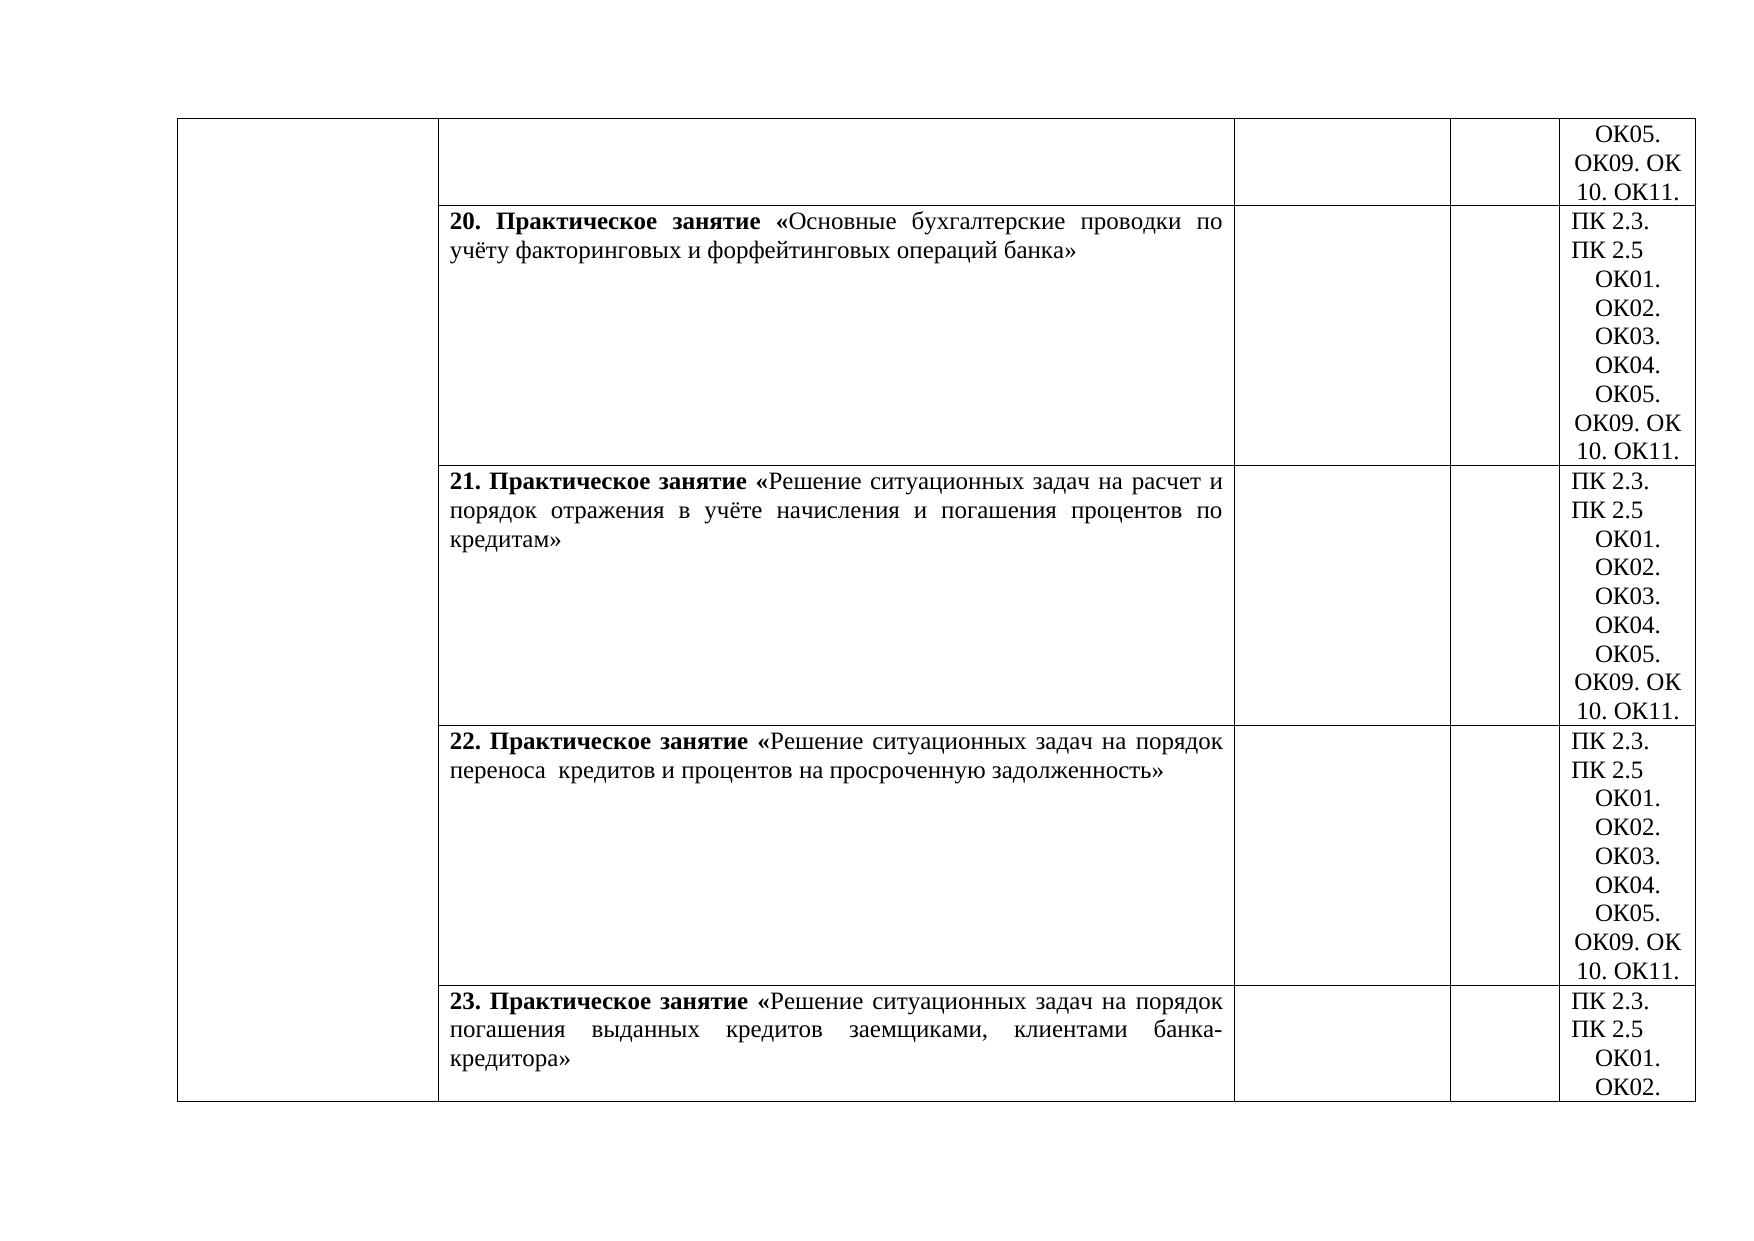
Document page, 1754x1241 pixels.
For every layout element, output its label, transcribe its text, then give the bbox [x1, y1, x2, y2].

table_cell [1235, 466, 1450, 725]
table_cell [1451, 119, 1559, 205]
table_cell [1560, 119, 1695, 205]
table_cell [439, 986, 1234, 1101]
table_cell [1235, 986, 1450, 1101]
table_cell [1451, 986, 1559, 1101]
table_cell 22. Практическое занятие «Решение ситуационных задач на порядок переноса кредитов и процентов на просроченную задолженность» [439, 726, 1234, 985]
table_cell ПК 2.3. ПК 2.5 ОК01. ОК02. ОК03. ОК04. ОК05. ОК09. ОК 10. ОК11. [1560, 206, 1695, 465]
table_cell [1451, 726, 1559, 985]
table_cell [1235, 206, 1450, 465]
table_cell [1235, 726, 1450, 985]
table_cell 21. Практическое занятие «Решение ситуационных задач на расчет и порядок отражения в учёте начисления и погашения процентов по кредитам» [439, 466, 1234, 725]
table_cell [1451, 206, 1559, 465]
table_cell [1560, 986, 1695, 1101]
table_cell 20. Практическое занятие «Основные бухгалтерские проводки по учёту факторинговых и форфейтинговых операций банка» [439, 206, 1234, 465]
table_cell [439, 119, 1234, 205]
table_cell ПК 2.3. ПК 2.5 ОК01. ОК02. ОК03. ОК04. ОК05. ОК09. ОК 10. ОК11. [1560, 726, 1695, 985]
table_cell [1235, 119, 1450, 205]
table_cell ПК 2.3. ПК 2.5 ОК01. ОК02. ОК03. ОК04. ОК05. ОК09. ОК 10. ОК11. [1560, 466, 1695, 725]
table_cell [1451, 466, 1559, 725]
